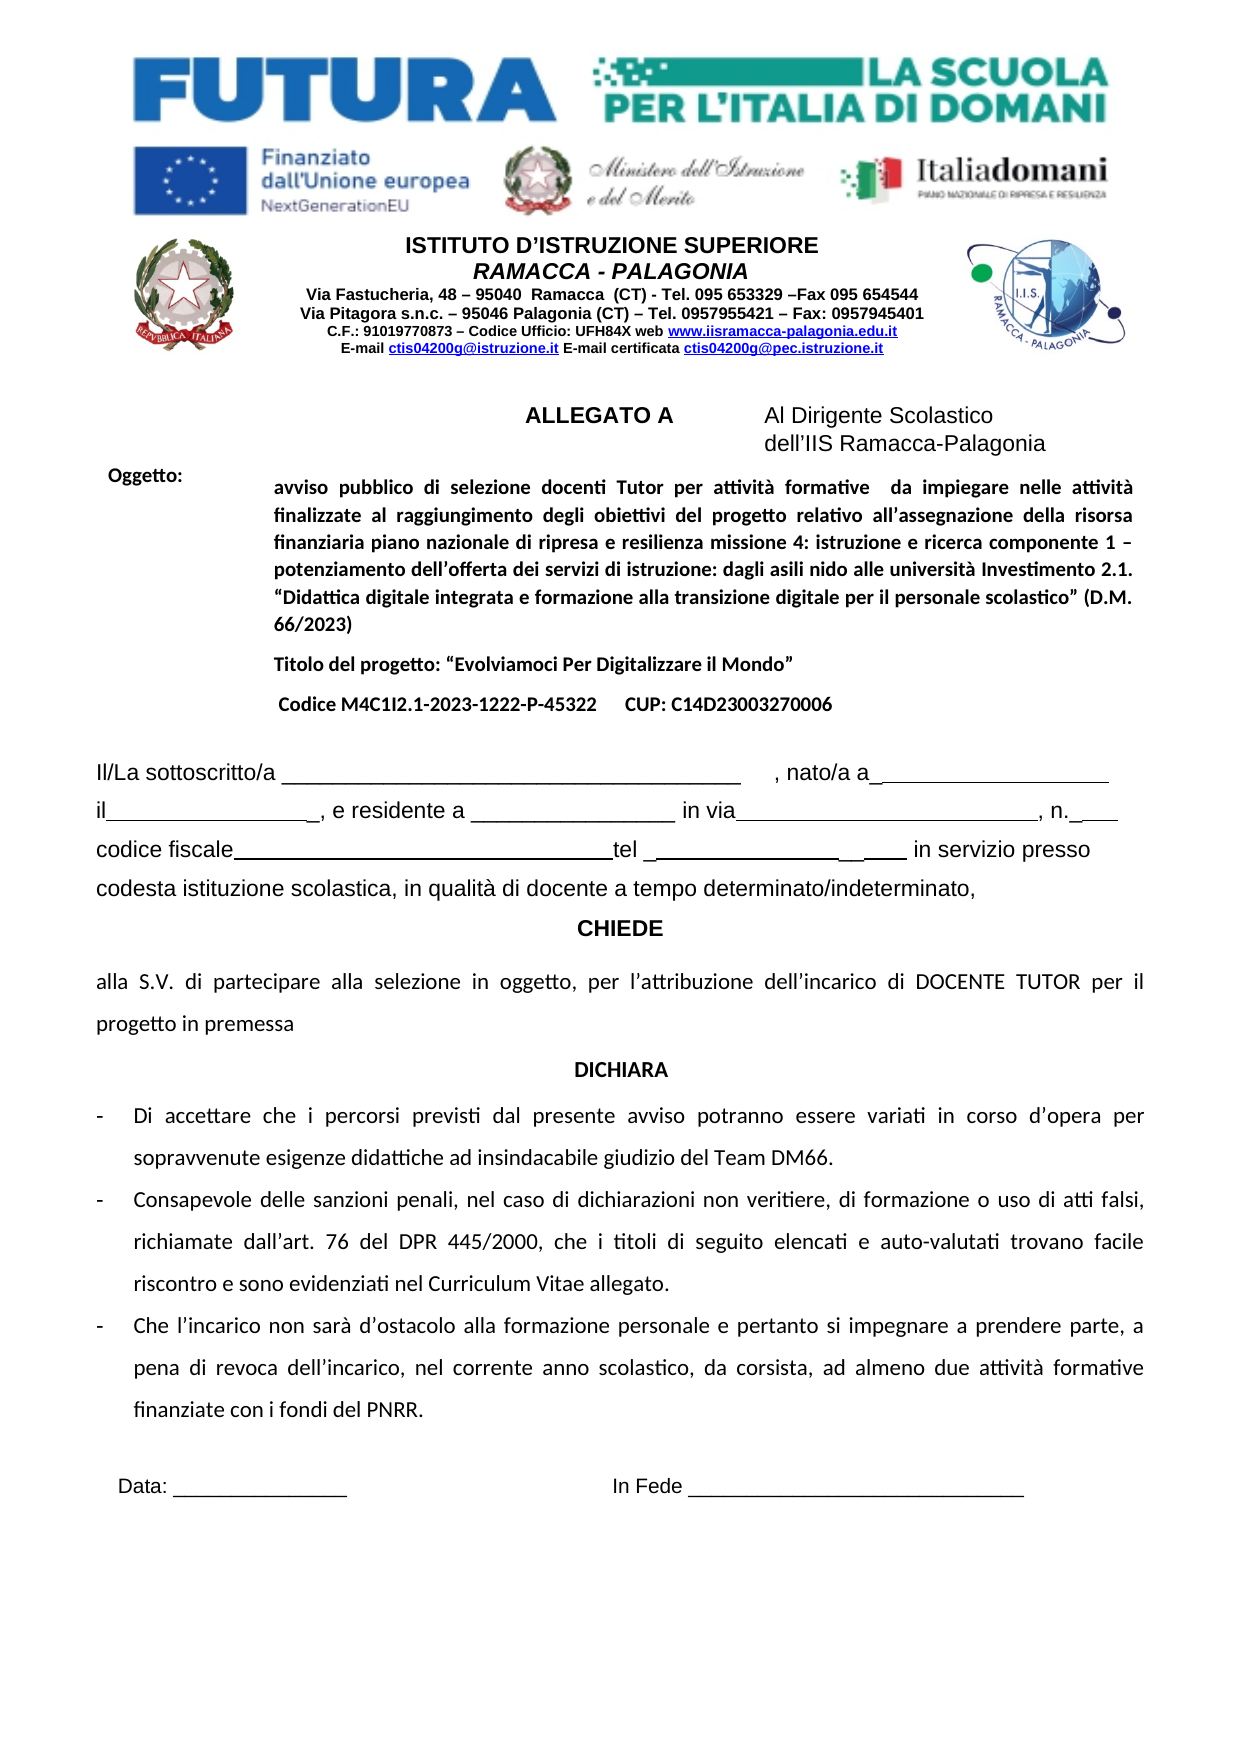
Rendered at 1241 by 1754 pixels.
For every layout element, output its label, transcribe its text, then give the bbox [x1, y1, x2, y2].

table_cell ISTITUTO D’ISTRUZIONE SUPERIORE RAMACCA - PALAGONIA Via Fastucheria, 48 – 95040 Ramacca (CT) - Tel. 095 653329 –Fax 095 654544 Via Pitagora s.n.c. – 95046 Palagonia (CT) – Tel. 0957955421 – Fax: 0957945401 C.F.: 91019770873 – Codice Ufficio: UFH84X web www.iisramacca-palagonia.edu.it E-mail ctis04200g@istruzione.it E-mail certificata ctis04200g@pec.istruzione.it [274, 232, 951, 363]
picture [130, 233, 240, 356]
list Di accettare che i percorsi previsti dal presente avviso potranno essere variati in corso d’opera per sopravvenute esigenze didattiche ad insindacabile giudizio del Team DM66. [96, 1101, 1146, 1171]
table_header [96, 50, 1146, 232]
text CHIEDE [96, 914, 1144, 941]
text codice fiscale tel _ __ in servizio presso codesta istituzione scolastica, in qualità di docente a tempo determinato/indeterminato, [96, 836, 1119, 901]
text alla S.V. di partecipare alla selezione in oggetto, per l’attribuzione dell’incarico di DOCENTE TUTOR per il progetto in premessa [96, 967, 1146, 1037]
text dell’IIS Ramacca-Palagonia [764, 430, 1146, 456]
text Il/La sottoscritto/a ____________________________________ , nato/a a_ [96, 759, 1146, 785]
picture [961, 234, 1132, 355]
table_header Oggetto: [96, 458, 262, 727]
list Consapevole delle sanzioni penali, nel caso di dichiarazioni non veritiere, di formazione o uso di atti falsi, richiamate dall’art. 76 del DPR 445/2000, che i titoli di seguito elencati e auto-valutati trovano facile riscontro e sono evidenziati nel Curriculum Vitae allegato. [96, 1185, 1146, 1297]
list Che l’incarico non sarà d’ostacolo alla formazione personale e pertanto si impegnare a prendere parte, a pena di revoca dell’incarico, nel corrente anno scolastico, da corsista, ad almeno due attività formative finanziate con i fondi del PNRR. [96, 1311, 1146, 1423]
text ALLEGATO A Al Dirigente Scolastico [525, 402, 1146, 429]
text il _, e residente a ________________ in via , n._ [96, 797, 1146, 823]
text Data: _______________ In Fede _____________________________ [118, 1474, 1146, 1498]
table_cell [96, 232, 273, 363]
table_header avviso pubblico di selezione docenti Tutor per attività formative da impiegare nelle attività finalizzate al raggiungimento degli obiettivi del progetto relativo all’assegnazione della risorsa finanziaria piano nazionale di ripresa e resilienza missione 4: istruzione e ricerca componente 1 – potenziamento dell’offerta dei servizi di istruzione: dagli asili nido alle università Investimento 2.1. “Didattica digitale integrata e formazione alla transizione digitale per il personale scolastico” (D.M. 66/2023) Titolo del progetto: “Evolviamoci Per Digitalizzare il Mondo” Codice M4C1I2.1-2023-1222-P-45322 CUP: C14D23003270006 [262, 458, 1146, 727]
text DICHIARA [96, 1055, 1146, 1083]
picture [126, 50, 1116, 226]
table_cell [951, 232, 1136, 363]
